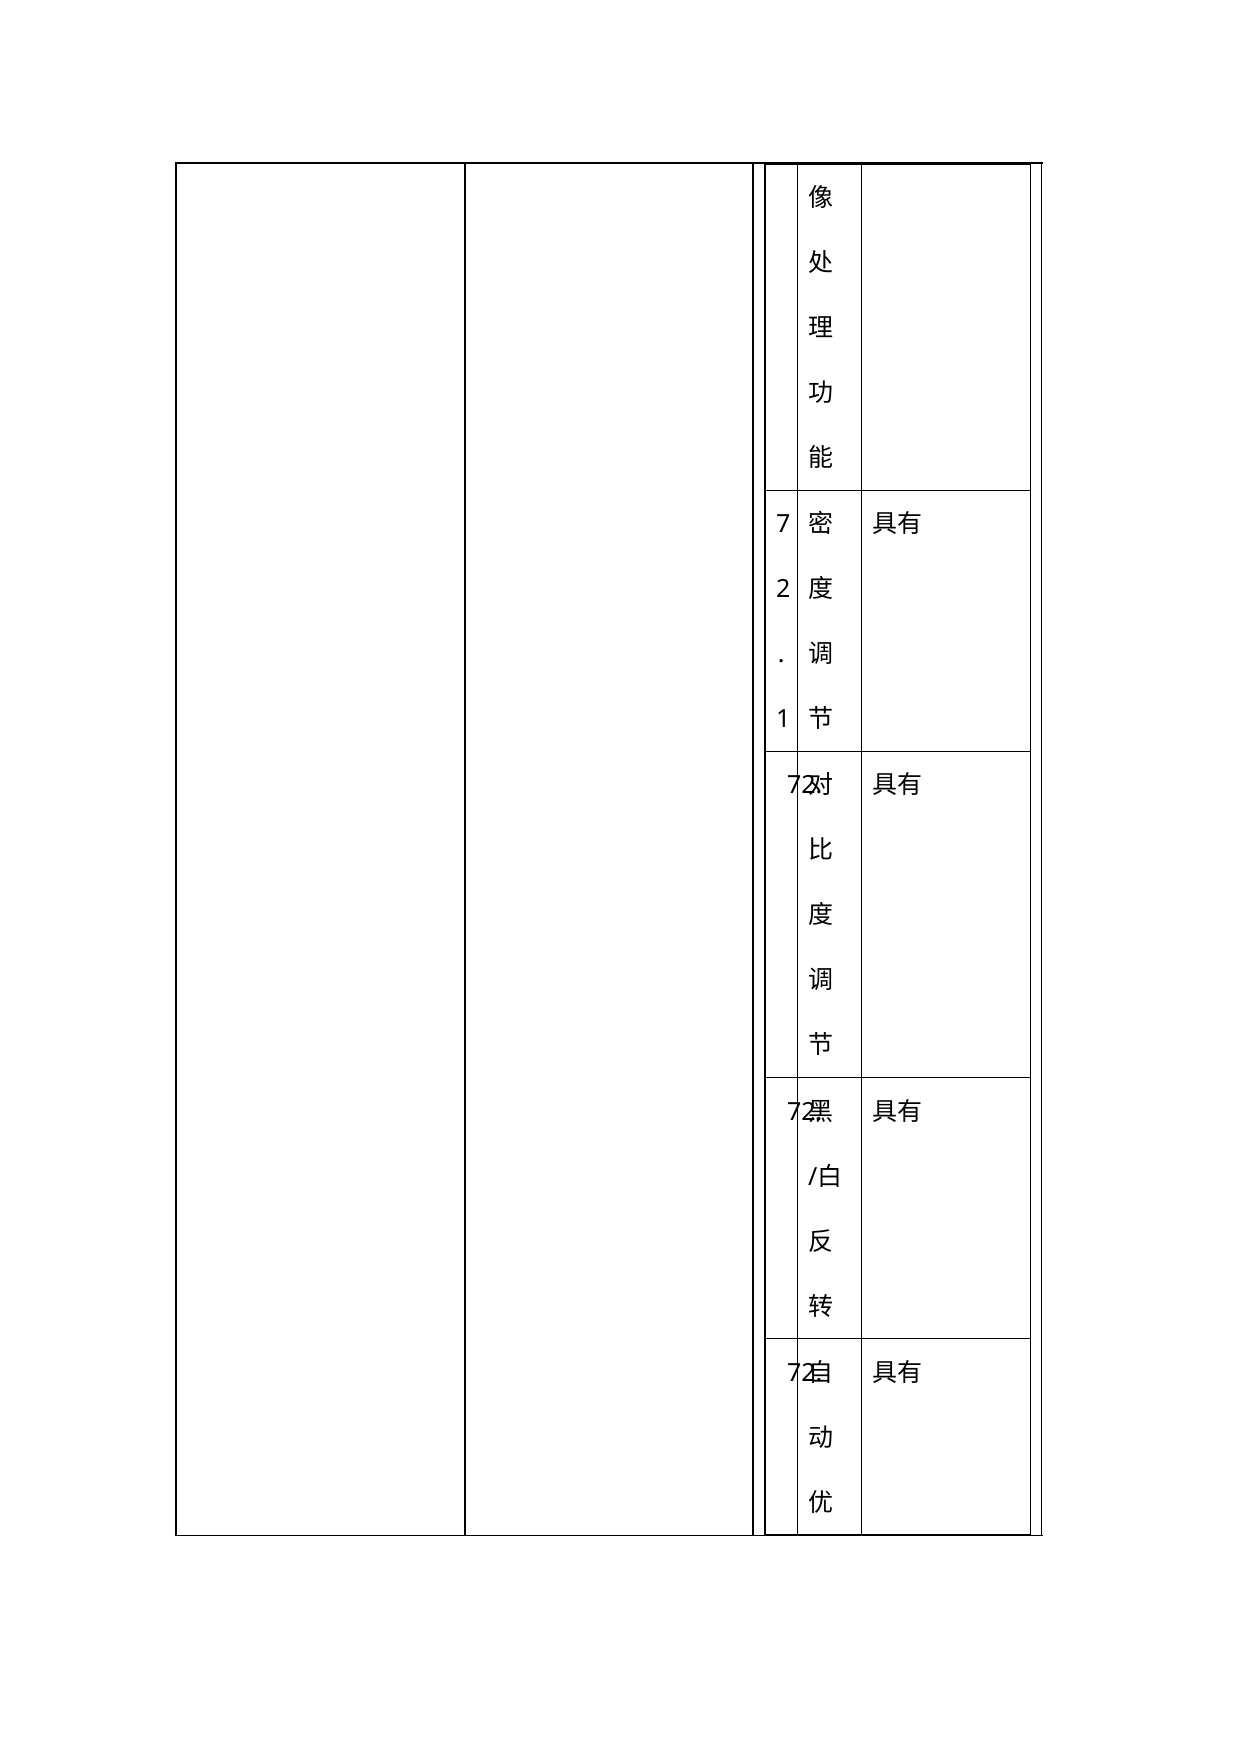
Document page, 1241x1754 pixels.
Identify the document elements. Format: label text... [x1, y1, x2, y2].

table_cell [862, 1339, 1030, 1534]
table_cell 采购包1： 标的名称：多功能数字化X射线透视摄影系统 [798, 491, 861, 751]
table_cell 采购包1： 标的名称：多功能数字化X射线透视摄影系统 [766, 491, 797, 751]
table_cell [766, 1339, 797, 1534]
table_cell 采购包1： 标的名称：多功能数字化X射线透视摄影系统 [862, 752, 1030, 1077]
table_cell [798, 165, 861, 490]
table_cell 采购包1： 标的名称：多功能数字化X射线透视摄影系统 [862, 491, 1030, 751]
table_cell 采购包1： 标的名称：多功能数字化X射线透视摄影系统 [766, 752, 797, 1077]
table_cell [754, 164, 764, 1535]
table_cell 1 [177, 164, 464, 1535]
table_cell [766, 165, 797, 490]
table_cell 采购包1： 标的名称：多功能数字化X射线透视摄影系统 [766, 1078, 797, 1338]
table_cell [1031, 164, 1041, 1535]
table_cell 采购包1： 标的名称：多功能数字化X射线透视摄影系统 [862, 1078, 1030, 1338]
table_cell [466, 164, 752, 1535]
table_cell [798, 1339, 861, 1534]
table_cell 采购包1： 标的名称：多功能数字化X射线透视摄影系统 [798, 752, 861, 1077]
table_cell 采购包1： 标的名称：多功能数字化X射线透视摄影系统 [798, 1078, 861, 1338]
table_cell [862, 165, 1030, 490]
